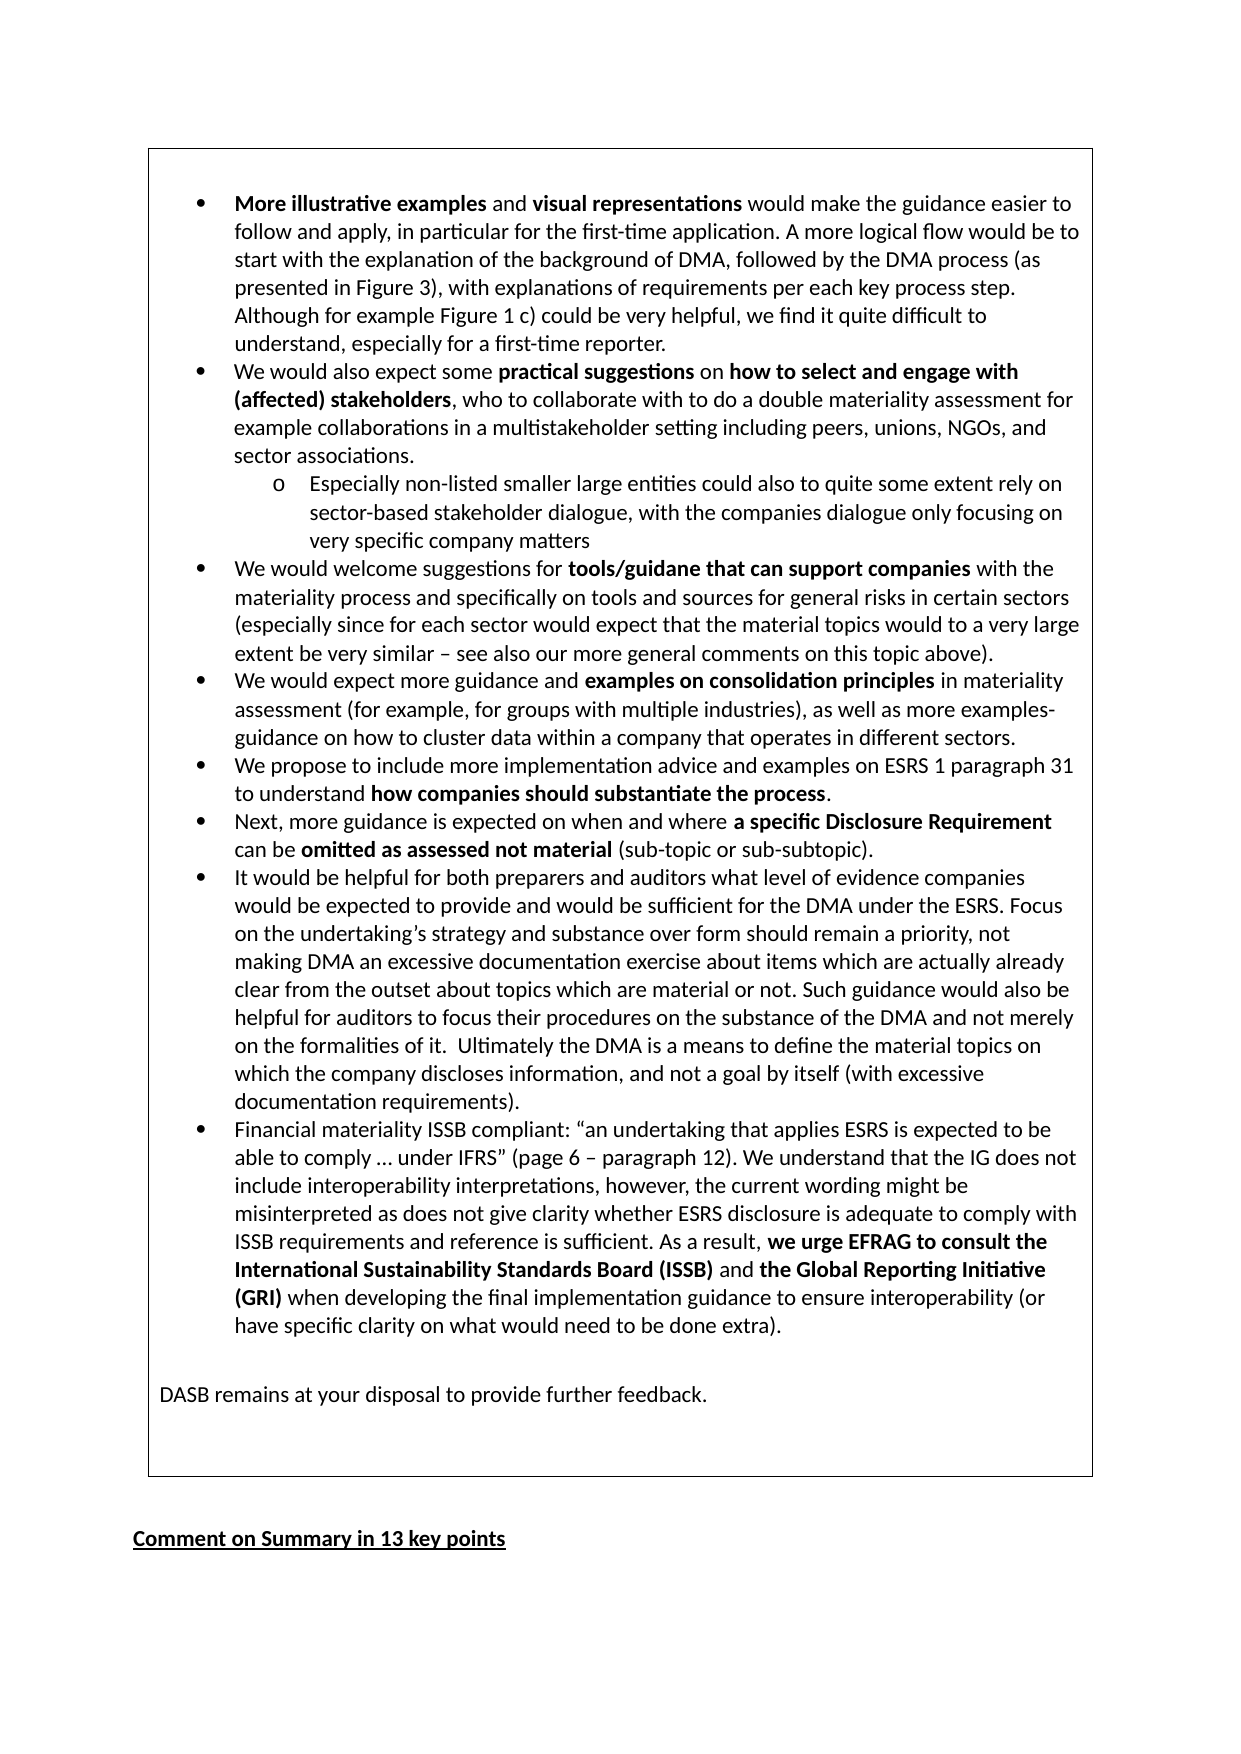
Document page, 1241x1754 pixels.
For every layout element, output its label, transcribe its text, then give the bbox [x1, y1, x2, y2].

text Comment on Summary in 13 key points [133, 1524, 1093, 1552]
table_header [149, 149, 1092, 1476]
